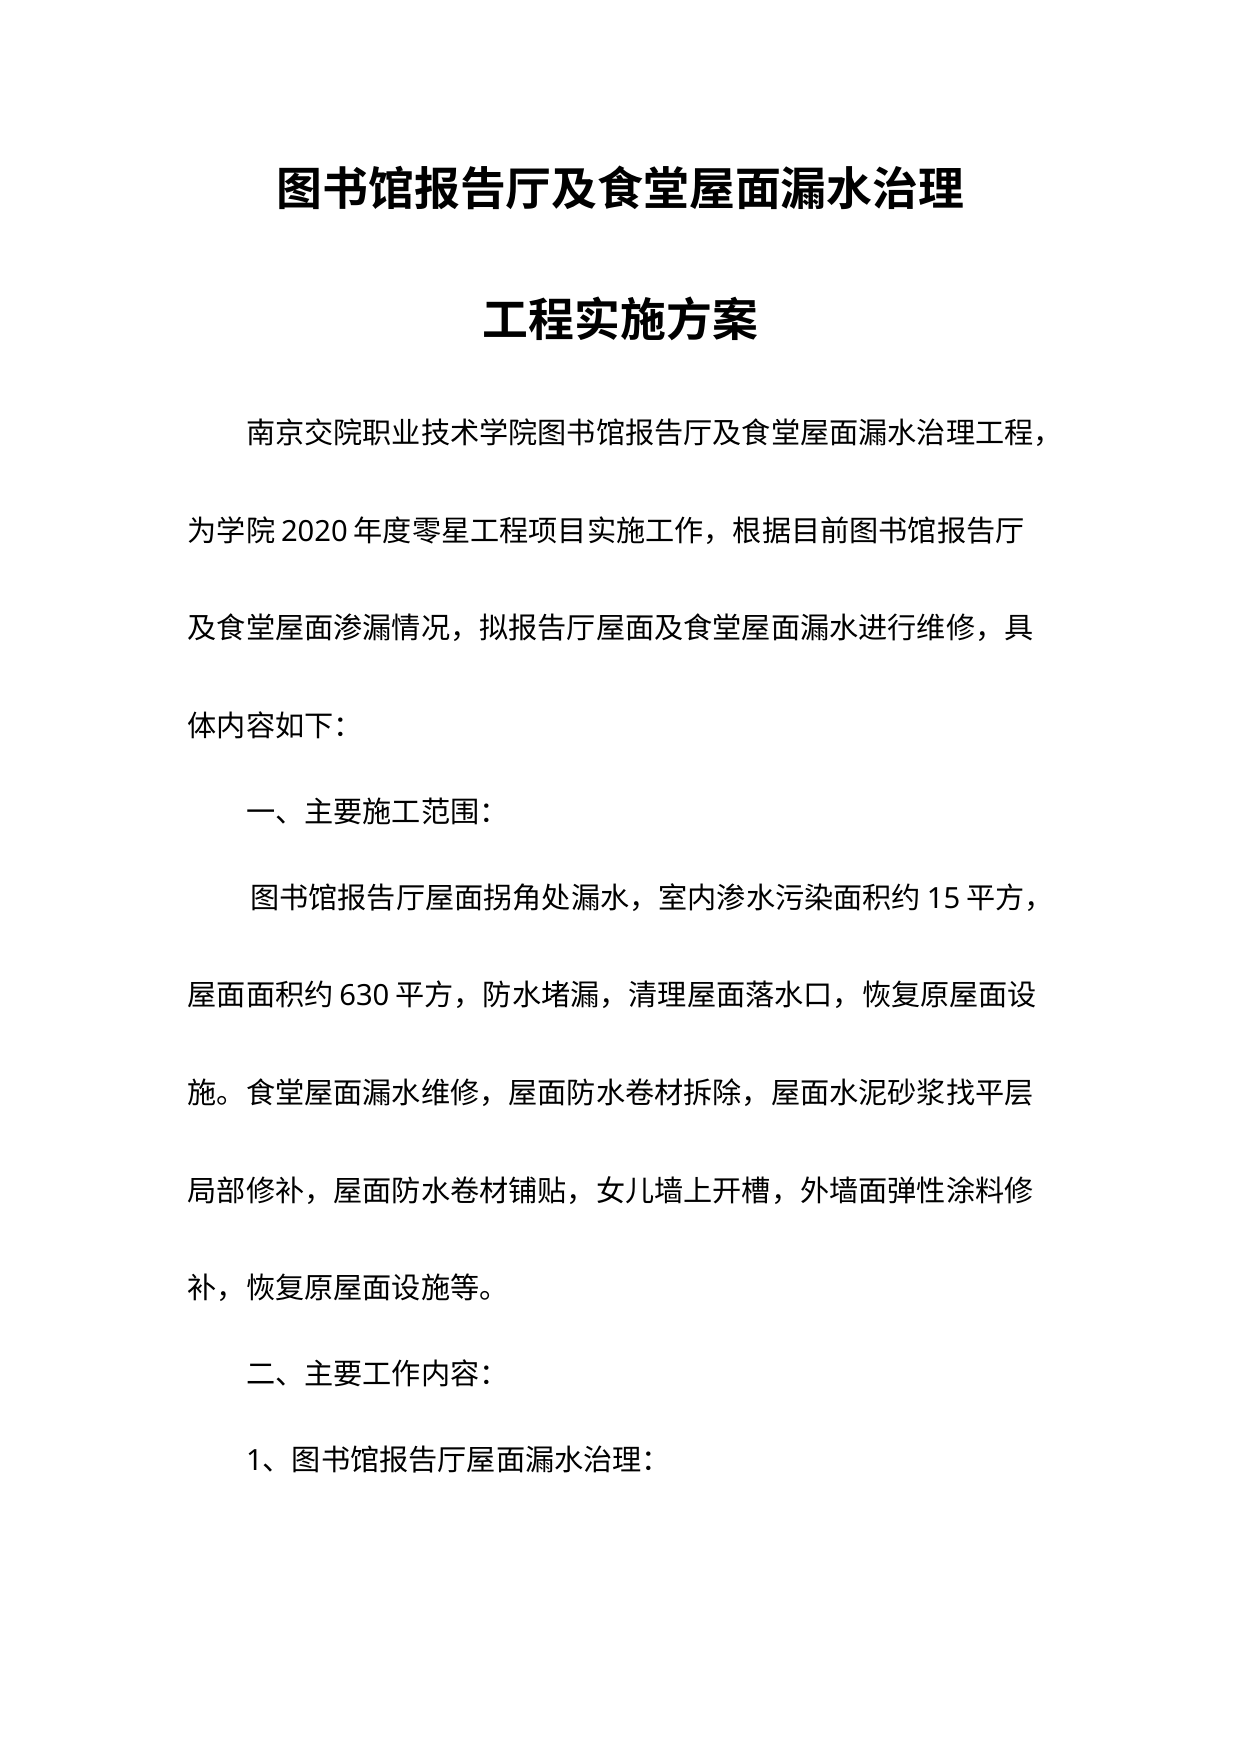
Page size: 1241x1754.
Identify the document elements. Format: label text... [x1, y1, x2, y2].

text 工程实施方案 [187, 268, 1053, 365]
text 1、图书馆报告厅屋面漏水治理： [187, 1426, 1053, 1491]
text 南京交院职业技术学院图书馆报告厅及食堂屋面漏水治理工程，为学院2020年度零星工程项目实施工作，根据目前图书馆报告厅及食堂屋面渗漏情况，拟报告厅屋面及食堂屋面漏水进行维修，具体内容如下： [187, 398, 1053, 756]
text 一、主要施工范围： [187, 777, 1053, 842]
text 二、主要工作内容： [187, 1339, 1053, 1404]
text 图书馆报告厅及食堂屋面漏水治理 [187, 137, 1053, 235]
text 图书馆报告厅屋面拐角处漏水，室内渗水污染面积约15平方，屋面面积约630平方，防水堵漏，清理屋面落水口，恢复原屋面设施。食堂屋面漏水维修，屋面防水卷材拆除，屋面水泥砂浆找平层局部修补，屋面防水卷材铺贴，女儿墙上开槽，外墙面弹性涂料修补，恢复原屋面设施等。 [187, 863, 1053, 1318]
